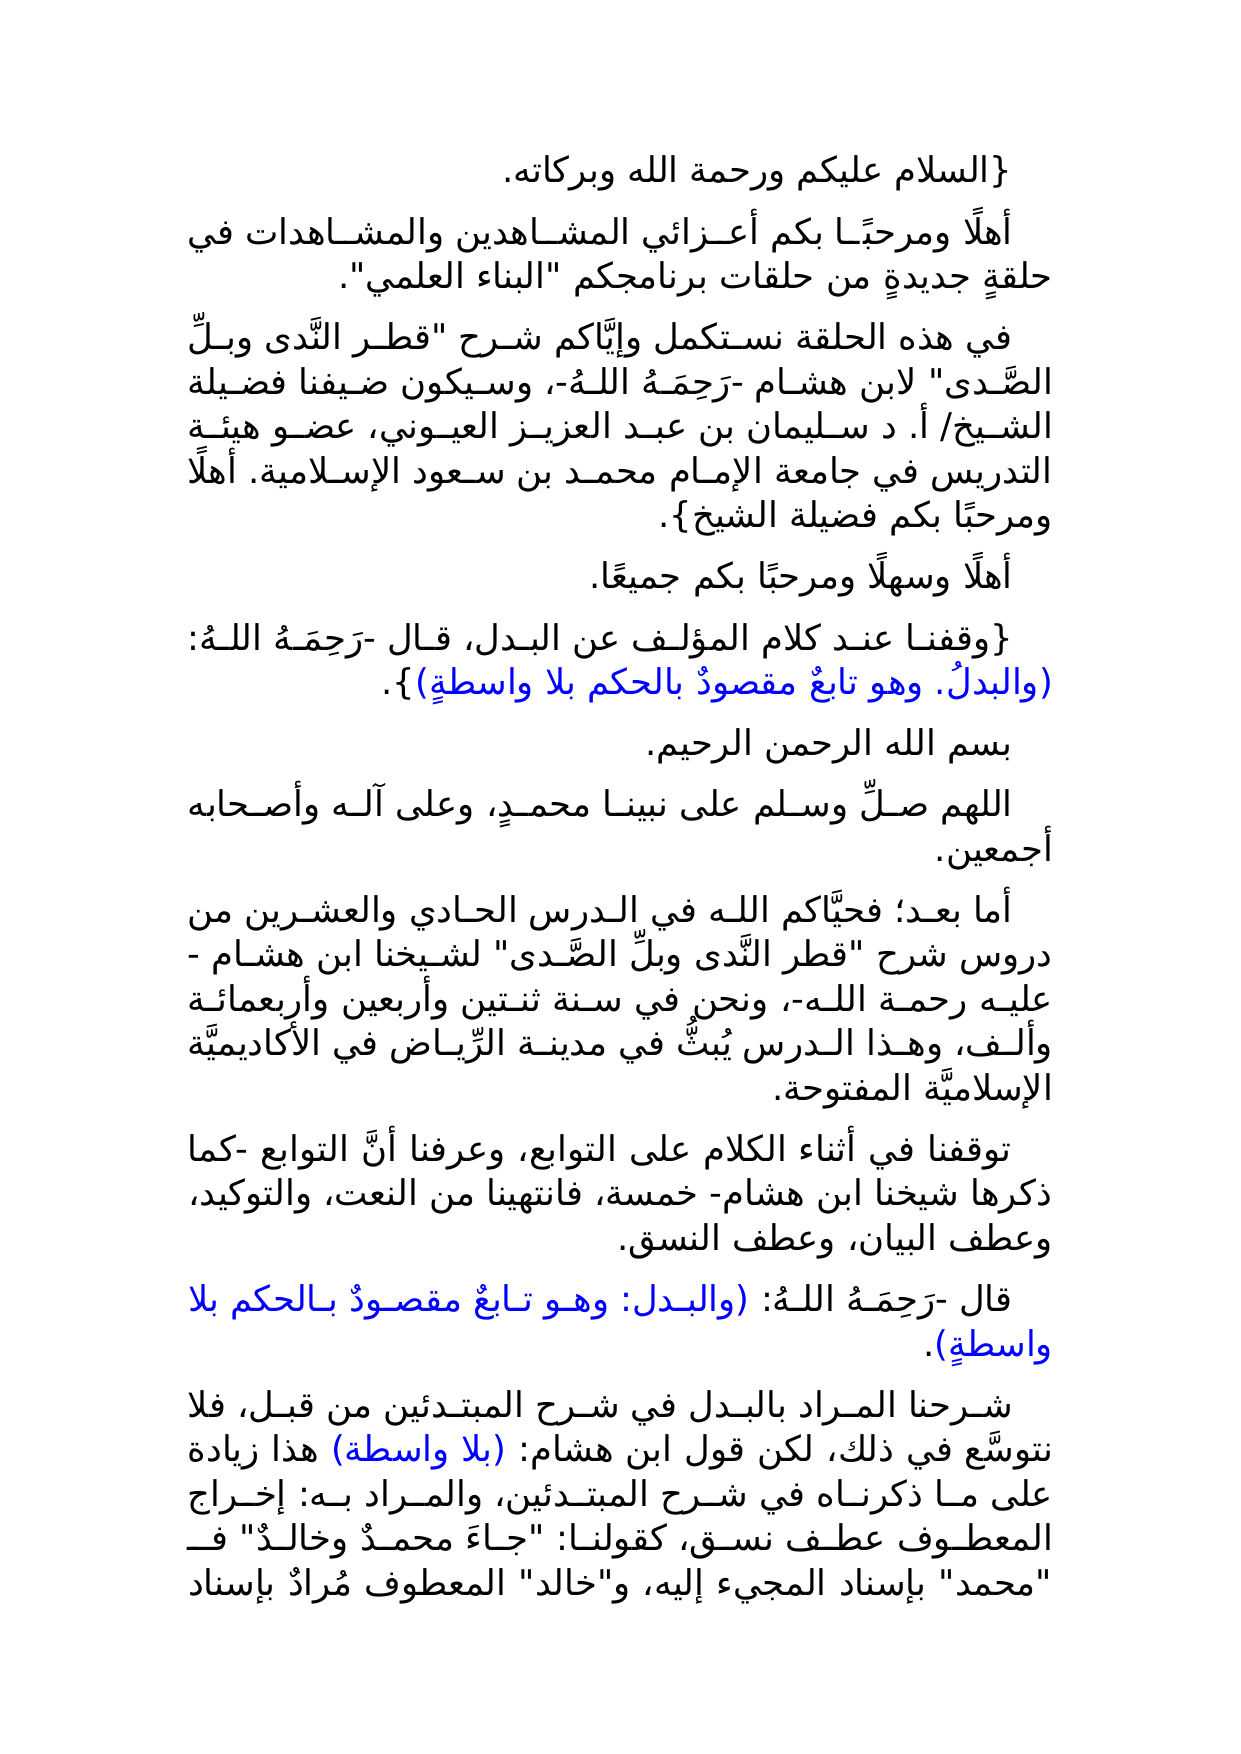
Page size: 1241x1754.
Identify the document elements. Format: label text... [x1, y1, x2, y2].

text توقفنا في أثناء الكلام على التوابع، وعرفنا أنَّ التوابع -كما ذكرها شيخنا ابن هشام- خمسة، فانتهينا من النعت، والتوكيد، وعطف البيان، وعطف النسق. [187, 1128, 1053, 1259]
text {السلام عليكم ورحمة الله وبركاته. [187, 150, 1053, 191]
text في هذه الحلقة نستكمل وإيَّاكم شرح "قطر النَّدى وبلِّ الصَّدى" لابن هشام -رَحِمَهُ اللهُ-، وسيكون ضيفنا فضيلة الشيخ/ أ. د سليمان بن عبد العزيز العيوني، عضو هيئة التدريس في جامعة الإمام محمد بن سعود الإسلامية. أهلًا ومرحبًا بكم فضيلة الشيخ}. [187, 317, 1053, 536]
text أما بعد؛ فحيَّاكم الله في الدرس الحادي والعشرين من دروس شرح "قطر النَّدى وبلِّ الصَّدى" لشيخنا ابن هشام -عليه رحمة الله-، ونحن في سنة ثنتين وأربعين وأربعمائة وألف، وهذا الدرس يُبثُّ في مدينة الرِّياض في الأكاديميَّة الإسلاميَّة المفتوحة. [187, 889, 1053, 1108]
text قال -رَحِمَهُ اللهُ: (والبدل: وهو تابعٌ مقصودٌ بالحكم بلا واسطةٍ). [187, 1278, 1053, 1364]
text {وقفنا عند كلام المؤلف عن البدل، قال -رَحِمَهُ اللهُ: (والبدلُ. وهو تابعٌ مقصودٌ بالحكم بلا واسطةٍ)}. [187, 617, 1053, 703]
text أهلًا ومرحبًا بكم أعزائي المشاهدين والمشاهدات في حلقةٍ جديدةٍ من حلقات برنامجكم "البناء العلمي". [187, 211, 1053, 297]
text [187, 1384, 1053, 1603]
text اللهم صلِّ وسلم على نبينا محمدٍ، وعلى آله وأصحابه أجمعين. [187, 784, 1053, 869]
text أهلًا وسهلًا ومرحبًا بكم جميعًا. [187, 556, 1053, 597]
text بسم الله الرحمن الرحيم. [187, 723, 1053, 764]
